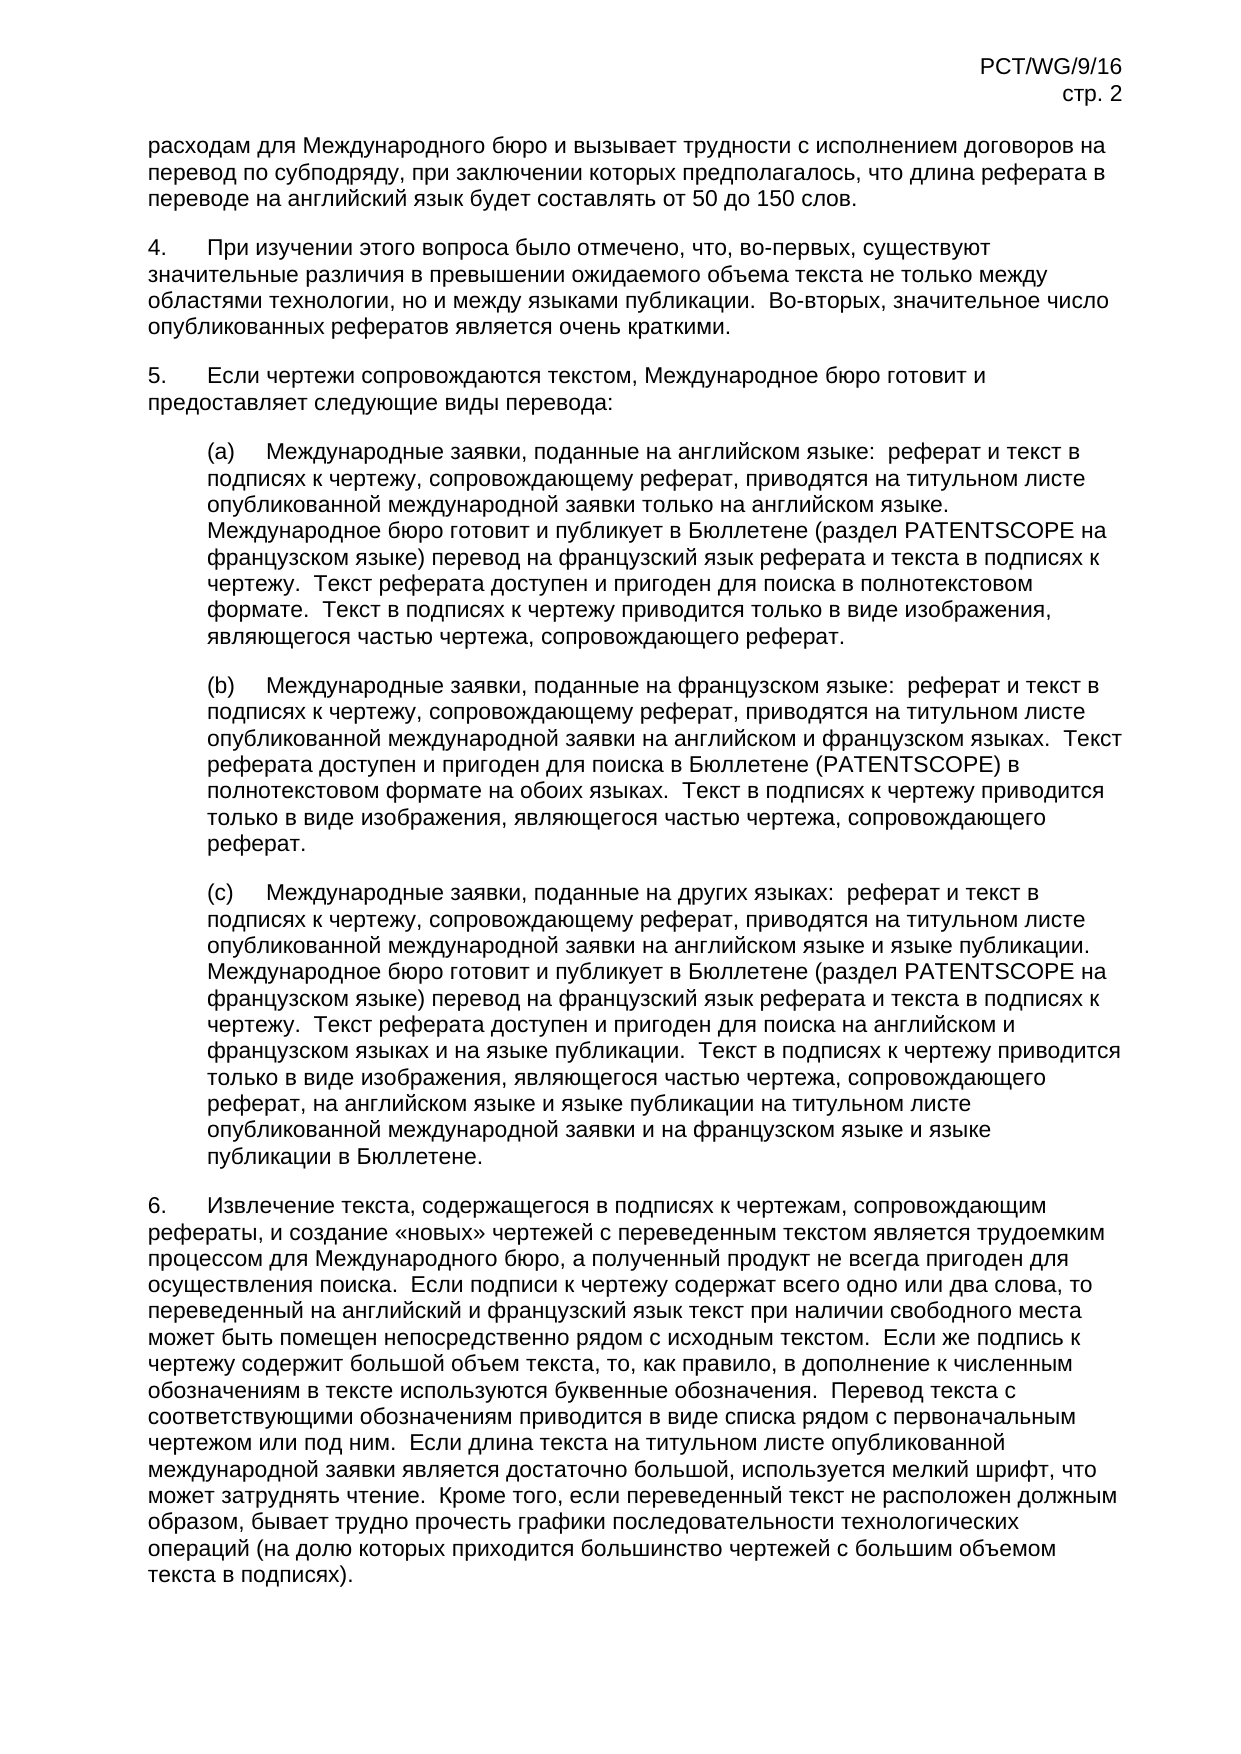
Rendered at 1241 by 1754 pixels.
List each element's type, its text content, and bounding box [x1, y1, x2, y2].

text Если чертежи сопровождаются текстом, Международное бюро готовит и предоставляет следующие виды перевода: [148, 362, 1122, 415]
text При изучении этого вопроса было отмечено, что, во-первых, существуют значительные различия в превышении ожидаемого объема текста не только между областями технологии, но и между языками публикации. Во-вторых, значительное число опубликованных рефератов является очень краткими. [148, 234, 1122, 339]
list Международные заявки, поданные на французском языке: реферат и текст в подписях к чертежу, сопровождающему реферат, приводятся на титульном листе опубликованной международной заявки на английском и французском языках. Текст реферата доступен и пригоден для поиска в Бюллетене (PATENTSCOPE) в полнотекстовом формате на обоих языках. Текст в подписях к чертежу приводится только в виде изображения, являющегося частью чертежа, сопровождающего реферат. [207, 672, 1122, 856]
list Международные заявки, поданные на английском языке: реферат и текст в подписях к чертежу, сопровождающему реферат, приводятся на титульном листе опубликованной международной заявки только на английском языке. Международное бюро готовит и публикует в Бюллетене (раздел PATENTSCOPE на французском языке) перевод на французский язык реферата и текста в подписях к чертежу. Текст реферата доступен и пригоден для поиска в полнотекстовом формате. Текст в подписях к чертежу приводится только в виде изображения, являющегося частью чертежа, сопровождающего реферат. [207, 438, 1122, 649]
text Извлечение текста, содержащегося в подписях к чертежам, сопровождающим рефераты, и создание «новых» чертежей с переведенным текстом является трудоемким процессом для Международного бюро, а полученный продукт не всегда пригоден для осуществления поиска. Если подписи к чертежу содержат всего одно или два слова, то переведенный на английский и французский язык текст при наличии свободного места может быть помещен непосредственно рядом с исходным текстом. Если же подпись к чертежу содержит большой объем текста, то, как правило, в дополнение к численным обозначениям в тексте используются буквенные обозначения. Перевод текста с соответствующими обозначениям приводится в виде списка рядом с первоначальным чертежом или под ним. Если длина текста на титульном листе опубликованной международной заявки является достаточно большой, используется мелкий шрифт, что может затруднять чтение. Кроме того, если переведенный текст не расположен должным образом, бывает трудно прочесть графики последовательности технологических операций (на долю которых приходится большинство чертежей с большим объемом текста в подписях). [148, 1192, 1122, 1587]
list Международные заявки, поданные на других языках: реферат и текст в подписях к чертежу, сопровождающему реферат, приводятся на титульном листе опубликованной международной заявки на английском языке и языке публикации. Международное бюро готовит и публикует в Бюллетене (раздел PATENTSCOPE на французском языке) перевод на французский язык реферата и текста в подписях к чертежу. Текст реферата доступен и пригоден для поиска на английском и французском языках и на языке публикации. Текст в подписях к чертежу приводится только в виде изображения, являющегося частью чертежа, сопровождающего реферат, на английском языке и языке публикации на титульном листе опубликованной международной заявки и на французском языке и языке публикации в Бюллетене. [207, 879, 1122, 1169]
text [148, 132, 1122, 211]
